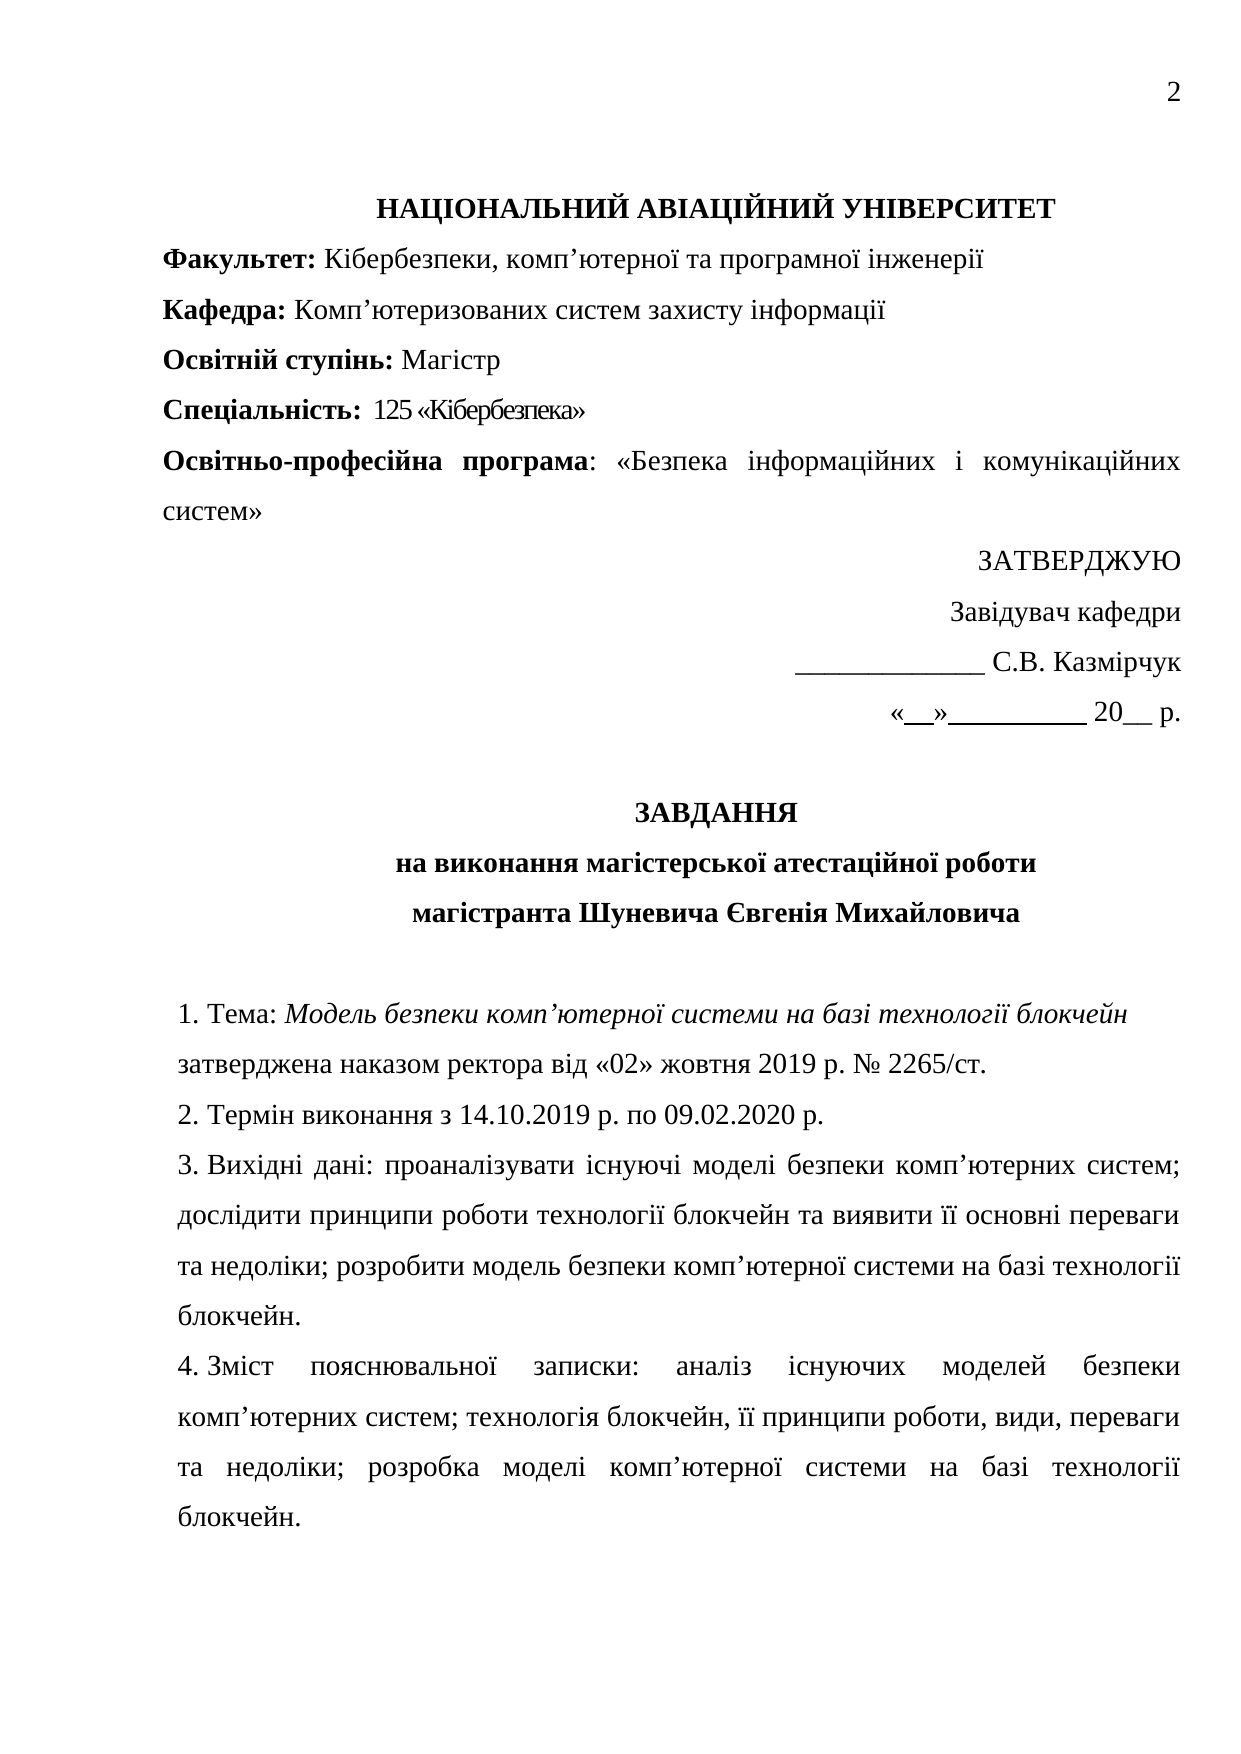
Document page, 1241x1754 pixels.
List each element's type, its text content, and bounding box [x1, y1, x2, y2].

list Зміст пояснювальної записки: аналіз існуючих моделей безпеки комп’ютерних систем; технологія блокчейн, її принципи роботи, види, переваги та недоліки; розробка моделі комп’ютерної системи на базі технології блокчейн. [177, 1348, 1181, 1533]
list Вихідні дані: проаналізувати існуючі моделі безпеки комп’ютерних систем; дослідити принципи роботи технології блокчейн та виявити її основні переваги та недоліки; розробити модель безпеки комп’ютерної системи на базі технології блокчейн. [177, 1147, 1181, 1332]
text Спеціальність: 125 «Кібербезпека» [162, 392, 1181, 426]
text Завідувач кафедри [162, 594, 1181, 627]
text ЗАТВЕРДЖУЮ [162, 543, 1181, 577]
text «__» _________ 20__ р. [162, 694, 1181, 728]
text затверджена наказом ректора від «02» жовтня 2019 р. № 2265/ст. [177, 1047, 1181, 1080]
text Освітній ступінь: Магістр [162, 342, 1181, 376]
text магістранта Шуневича Євгенія Михайловича [177, 896, 1181, 929]
text _____________ С.В. Казмірчук [162, 644, 1181, 678]
text ЗАВДАННЯ [177, 795, 1181, 828]
text на виконання магістерської атестаційної роботи [177, 845, 1181, 879]
text Кафедра: Комп’ютеризованих систем захисту інформації [162, 292, 1181, 325]
list Термін виконання з 14.10.2019 р. по 09.02.2020 р. [177, 1097, 1181, 1130]
text НАЦІОНАЛЬНИЙ АВІАЦІЙНИЙ УНІВЕРСИТЕТ [162, 191, 1181, 225]
list Тема: Модель безпеки комп’ютерної системи на базі технології блокчейн [177, 996, 1181, 1030]
text Освітньо-професійна програма: «Безпека інформаційних і комунікаційних систем» [162, 443, 1181, 527]
text Факультет: Кібербезпеки, комп’ютерної та програмної інженерії [162, 242, 1181, 275]
